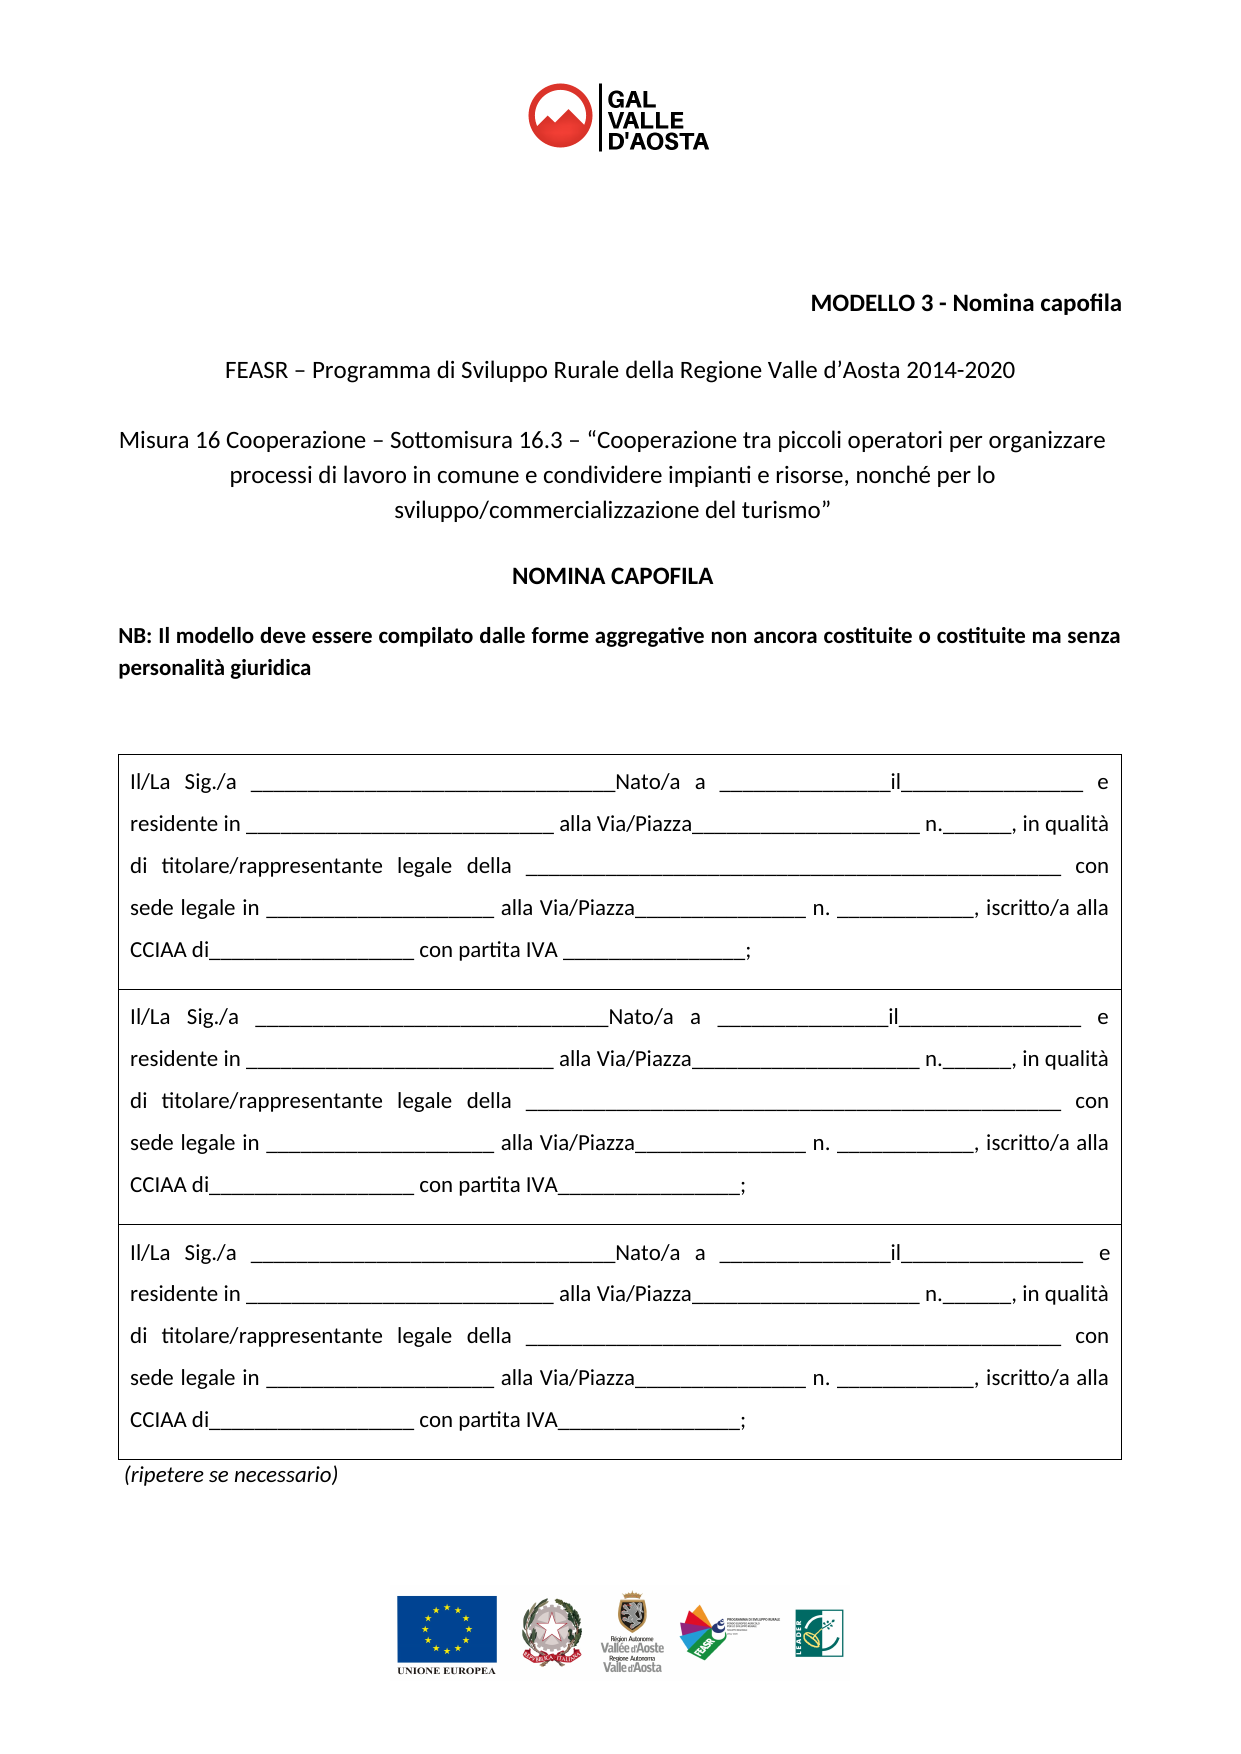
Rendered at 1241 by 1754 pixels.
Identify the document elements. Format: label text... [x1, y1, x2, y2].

text (ripetere se necessario) [118, 1460, 1122, 1488]
table_cell Il/La Sig./a _______________________________Nato/a a _______________il________________ e residente in ___________________________ alla Via/Piazza____________________ n.______, in qualità di titolare/rappresentante legale della _______________________________________________ con sede legale in ____________________ alla Via/Piazza_______________ n. ____________, iscritto/a alla CCIAA di__________________ con partita IVA________________; [119, 990, 1121, 1224]
text NOMINA CAPOFILA [103, 560, 1122, 591]
text Misura 16 Cooperazione – Sottomisura 16.3 – “Cooperazione tra piccoli operatori per organizzare processi di lavoro in comune e condividere impianti e risorse, nonché per lo sviluppo/commercializzazione del turismo” [103, 424, 1122, 525]
table_header Il/La Sig./a ________________________________Nato/a a _______________il________________ e residente in ___________________________ alla Via/Piazza____________________ n.______, in qualità di titolare/rappresentante legale della _______________________________________________ con sede legale in ____________________ alla Via/Piazza_______________ n. ____________, iscritto/a alla CCIAA di__________________ con partita IVA ________________; [119, 755, 1121, 989]
text NB: Il modello deve essere compilato dalle forme aggregative non ancora costituite o costituite ma senza personalità giuridica [118, 621, 1122, 681]
picture [389, 1585, 851, 1681]
table_cell Il/La Sig./a ________________________________Nato/a a _______________il________________ e residente in ___________________________ alla Via/Piazza____________________ n.______, in qualità di titolare/rappresentante legale della _______________________________________________ con sede legale in ____________________ alla Via/Piazza_______________ n. ____________, iscritto/a alla CCIAA di__________________ con partita IVA________________; [119, 1225, 1121, 1459]
text FEASR – Programma di Sviluppo Rurale della Regione Valle d’Aosta 2014-2020 [118, 354, 1122, 385]
picture [526, 73, 714, 158]
text MODELLO 3 - Nomina capofila [103, 287, 1122, 318]
